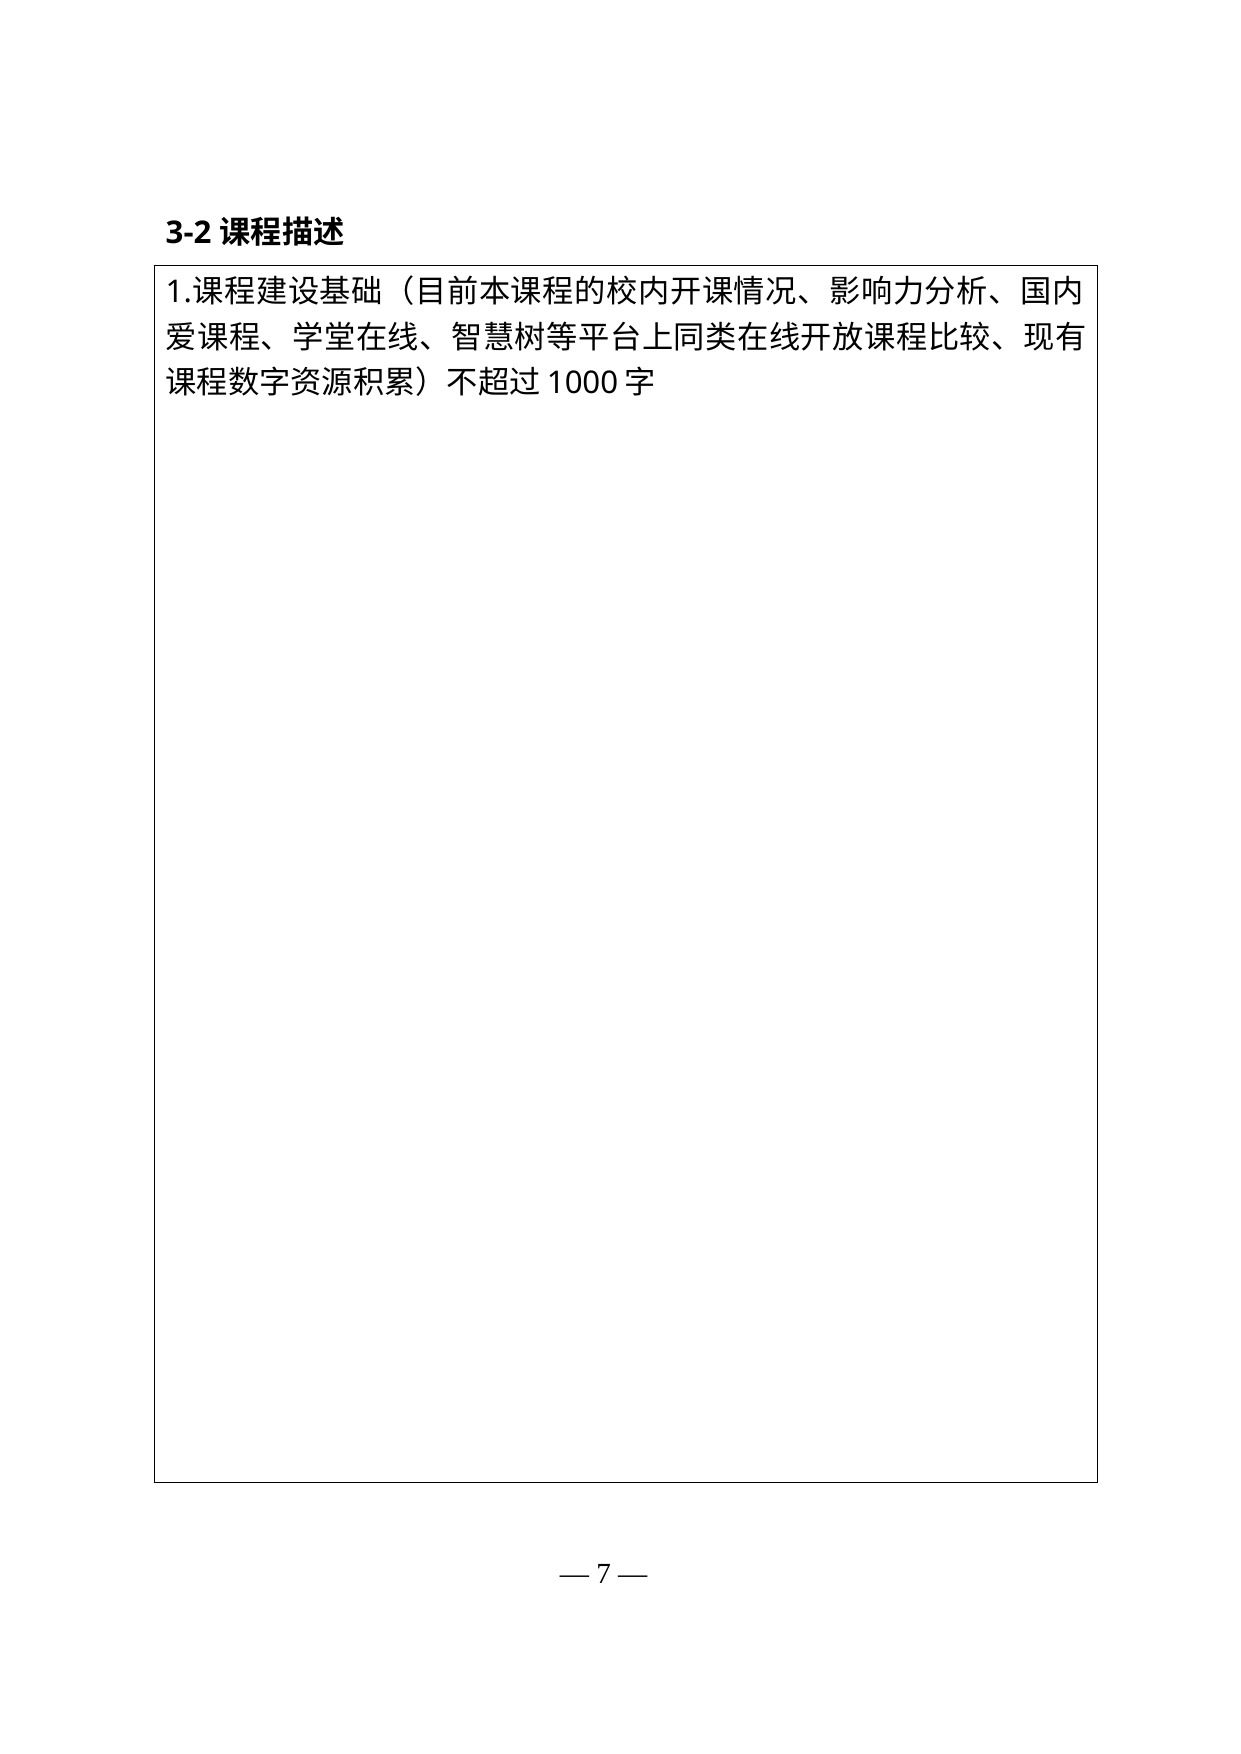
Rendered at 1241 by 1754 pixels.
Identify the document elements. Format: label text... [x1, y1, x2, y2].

text 3-2 课程描述 [165, 207, 1084, 253]
table_header 1.课程建设基础（目前本课程的校内开课情况、影响力分析、国内爱课程、学堂在线、智慧树等平台上同类在线开放课程比较、现有课程数字资源积累）不超过1000字 [155, 266, 1097, 1482]
